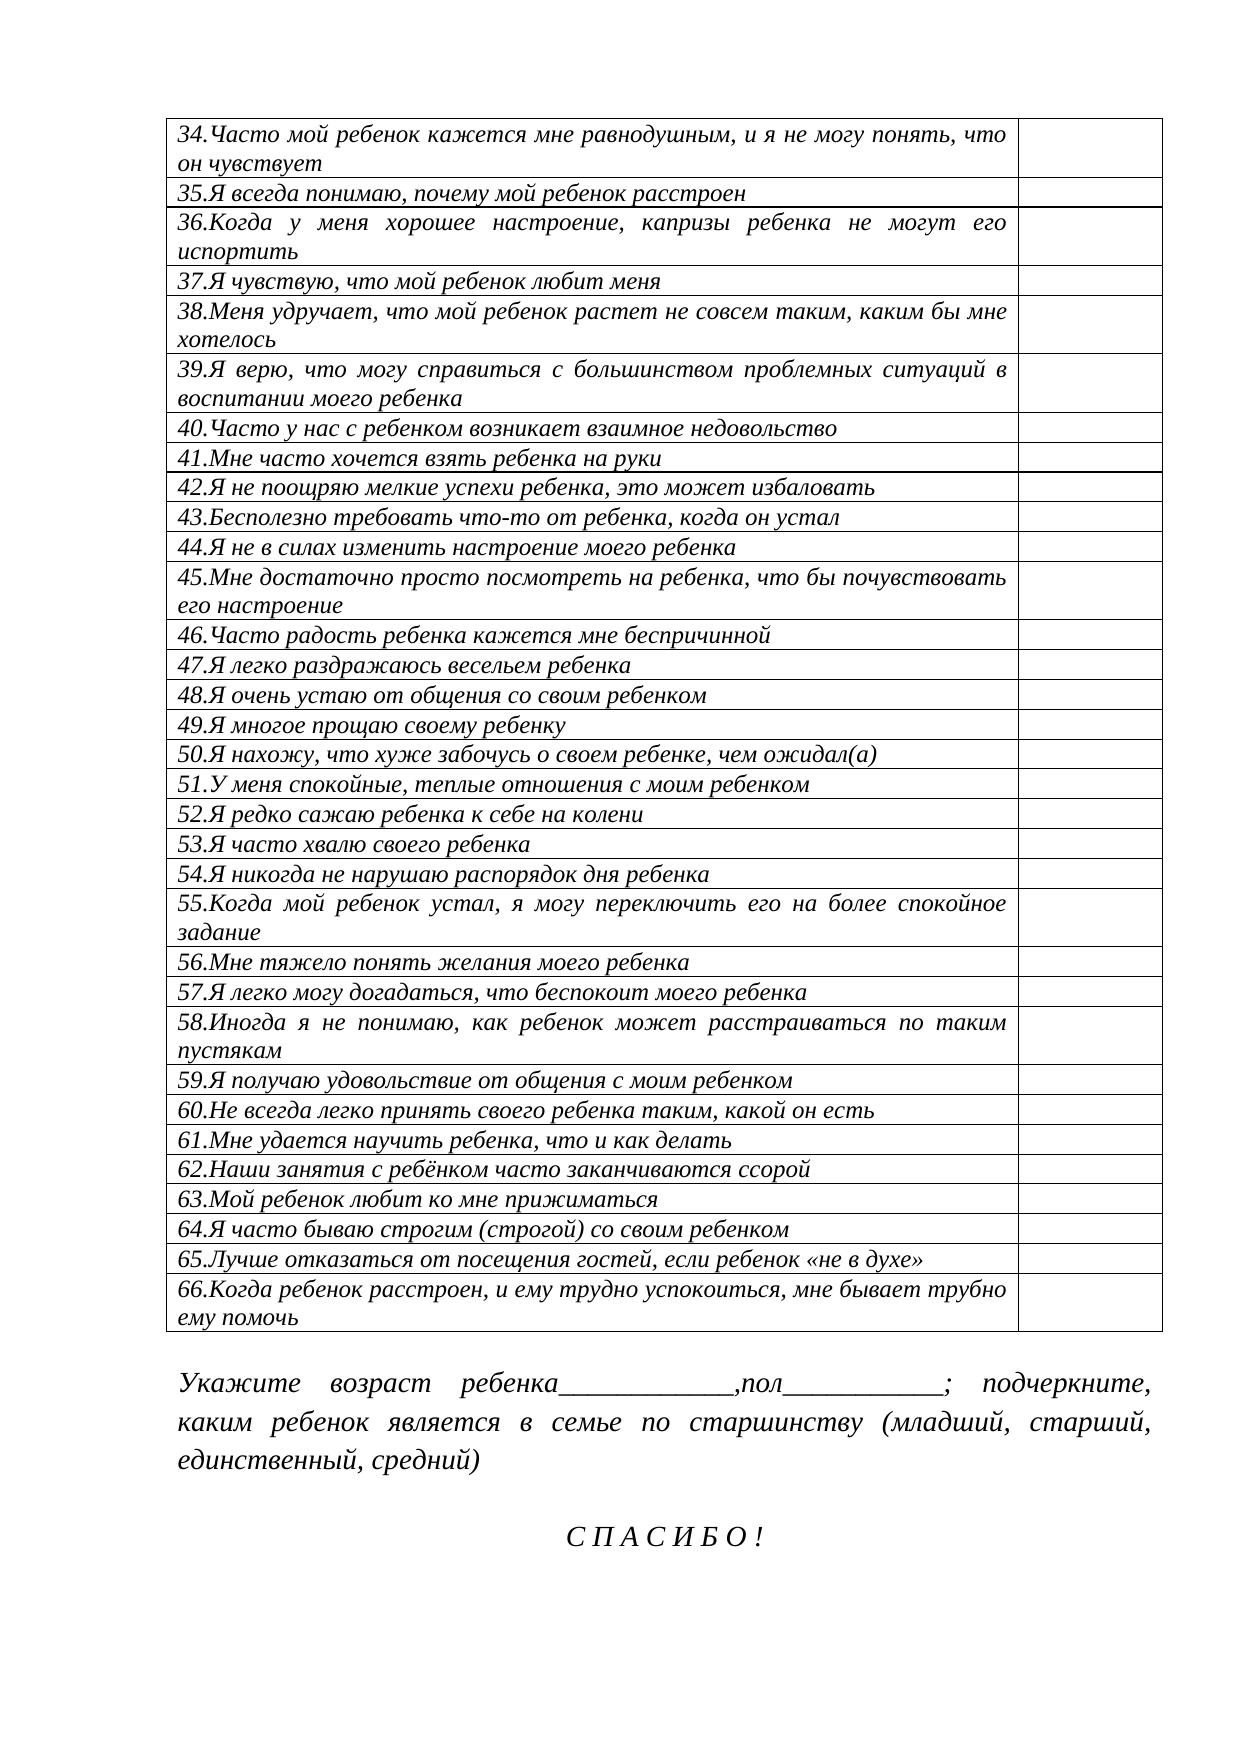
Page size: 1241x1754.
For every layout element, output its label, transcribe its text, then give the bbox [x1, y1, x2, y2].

table_cell [1019, 178, 1162, 206]
table_cell [1019, 502, 1162, 531]
table_cell 41.Мне часто хочется взять ребенка на руки [167, 443, 1018, 471]
table_cell [1019, 799, 1162, 828]
table_cell 49.Я многое прощаю своему ребенку [167, 710, 1018, 738]
table_cell 39.Я верю, что могу справиться с большинством проблемных ситуаций в воспитании моего ребенка [167, 354, 1018, 412]
table_cell [1019, 769, 1162, 798]
table_cell [1019, 532, 1162, 561]
table_cell [1019, 1007, 1162, 1064]
table_cell 59.Я получаю удовольствие от общения с моим ребенком [167, 1065, 1018, 1094]
table_cell 43.Бесполезно требовать что-то от ребенка, когда он устал [167, 502, 1018, 531]
table_cell [1019, 680, 1162, 709]
table_cell [1019, 1274, 1162, 1331]
table_cell 35.Я всегда понимаю, почему мой ребенок расстроен [167, 178, 1018, 206]
table_cell 62.Наши занятия с ребёнком часто заканчиваются ссорой [167, 1155, 1018, 1183]
table_cell 44.Я не в силах изменить настроение моего ребенка [167, 532, 1018, 561]
table_cell [1019, 1095, 1162, 1124]
table_cell 53.Я часто хвалю своего ребенка [167, 829, 1018, 858]
table_cell 42.Я не поощряю мелкие успехи ребенка, это может избаловать [167, 473, 1018, 501]
table_cell [1019, 1155, 1162, 1183]
table_cell 36.Когда у меня хорошее настроение, капризы ребенка не могут его испортить [167, 208, 1018, 265]
table_cell 47.Я легко раздражаюсь весельем ребенка [167, 650, 1018, 679]
table_cell [1019, 473, 1162, 501]
table_cell 60.Не всегда легко принять своего ребенка таким, какой он есть [167, 1095, 1018, 1124]
table_cell [1019, 354, 1162, 412]
table_cell 56.Мне тяжело понять желания моего ребенка [167, 947, 1018, 976]
table_cell [1019, 1244, 1162, 1273]
table_cell [1019, 1214, 1162, 1243]
table_cell [1019, 562, 1162, 619]
text С П А С И Б О ! [177, 1519, 1152, 1553]
table_cell 40.Часто у нас с ребенком возникает взаимное недовольство [167, 413, 1018, 442]
table_cell 54.Я никогда не нарушаю распорядок дня ребенка [167, 859, 1018, 887]
table_cell 51.У меня спокойные, теплые отношения с моим ребенком [167, 769, 1018, 798]
table_cell [1019, 296, 1162, 353]
table_cell [1019, 710, 1162, 738]
table_cell 50.Я нахожу, что хуже забочусь о своем ребенке, чем ожидал(а) [167, 740, 1018, 768]
table_cell [1019, 859, 1162, 887]
table_cell 45.Мне достаточно просто посмотреть на ребенка, что бы почувствовать его настроение [167, 562, 1018, 619]
table_cell [1019, 829, 1162, 858]
table_cell 52.Я редко сажаю ребенка к себе на колени [167, 799, 1018, 828]
table_cell 37.Я чувствую, что мой ребенок любит меня [167, 266, 1018, 295]
table_cell 64.Я часто бываю строгим (строгой) со своим ребенком [167, 1214, 1018, 1243]
table_cell 46.Часто радость ребенка кажется мне беспричинной [167, 620, 1018, 649]
table_cell [1019, 208, 1162, 265]
table_cell [1019, 947, 1162, 976]
table_cell [1019, 1125, 1162, 1153]
table_cell 48.Я очень устаю от общения со своим ребенком [167, 680, 1018, 709]
table_cell [1019, 650, 1162, 679]
table_cell 38.Меня удручает, что мой ребенок растет не совсем таким, каким бы мне хотелось [167, 296, 1018, 353]
table_cell 63.Мой ребенок любит ко мне прижиматься [167, 1184, 1018, 1213]
table_cell 61.Мне удается научить ребенка, что и как делать [167, 1125, 1018, 1153]
table_cell [1019, 889, 1162, 946]
table_cell 34.Часто мой ребенок кажется мне равнодушным, и я не могу понять, что он чувствует [167, 119, 1018, 177]
table_cell [1019, 443, 1162, 471]
table_cell [1019, 620, 1162, 649]
table_cell 57.Я легко могу догадаться, что беспокоит моего ребенка [167, 977, 1018, 1006]
table_cell [1019, 413, 1162, 442]
table_cell [1019, 119, 1162, 177]
table_cell 55.Когда мой ребенок устал, я могу переключить его на более спокойное задание [167, 889, 1018, 946]
table_cell [1019, 977, 1162, 1006]
table_cell 65.Лучше отказаться от посещения гостей, если ребенок «не в духе» [167, 1244, 1018, 1273]
table_cell [1019, 1184, 1162, 1213]
text Укажите возраст ребенка____________,пол___________; подчеркните, каким ребенок является в семье по старшинству (младший, старший, единственный, средний) [177, 1365, 1152, 1476]
table_cell [1019, 740, 1162, 768]
table_cell [1019, 266, 1162, 295]
table_cell 66.Когда ребенок расстроен, и ему трудно успокоиться, мне бывает трубно ему помочь [167, 1274, 1018, 1331]
table_cell [1019, 1065, 1162, 1094]
table_cell 58.Иногда я не понимаю, как ребенок может расстраиваться по таким пустякам [167, 1007, 1018, 1064]
